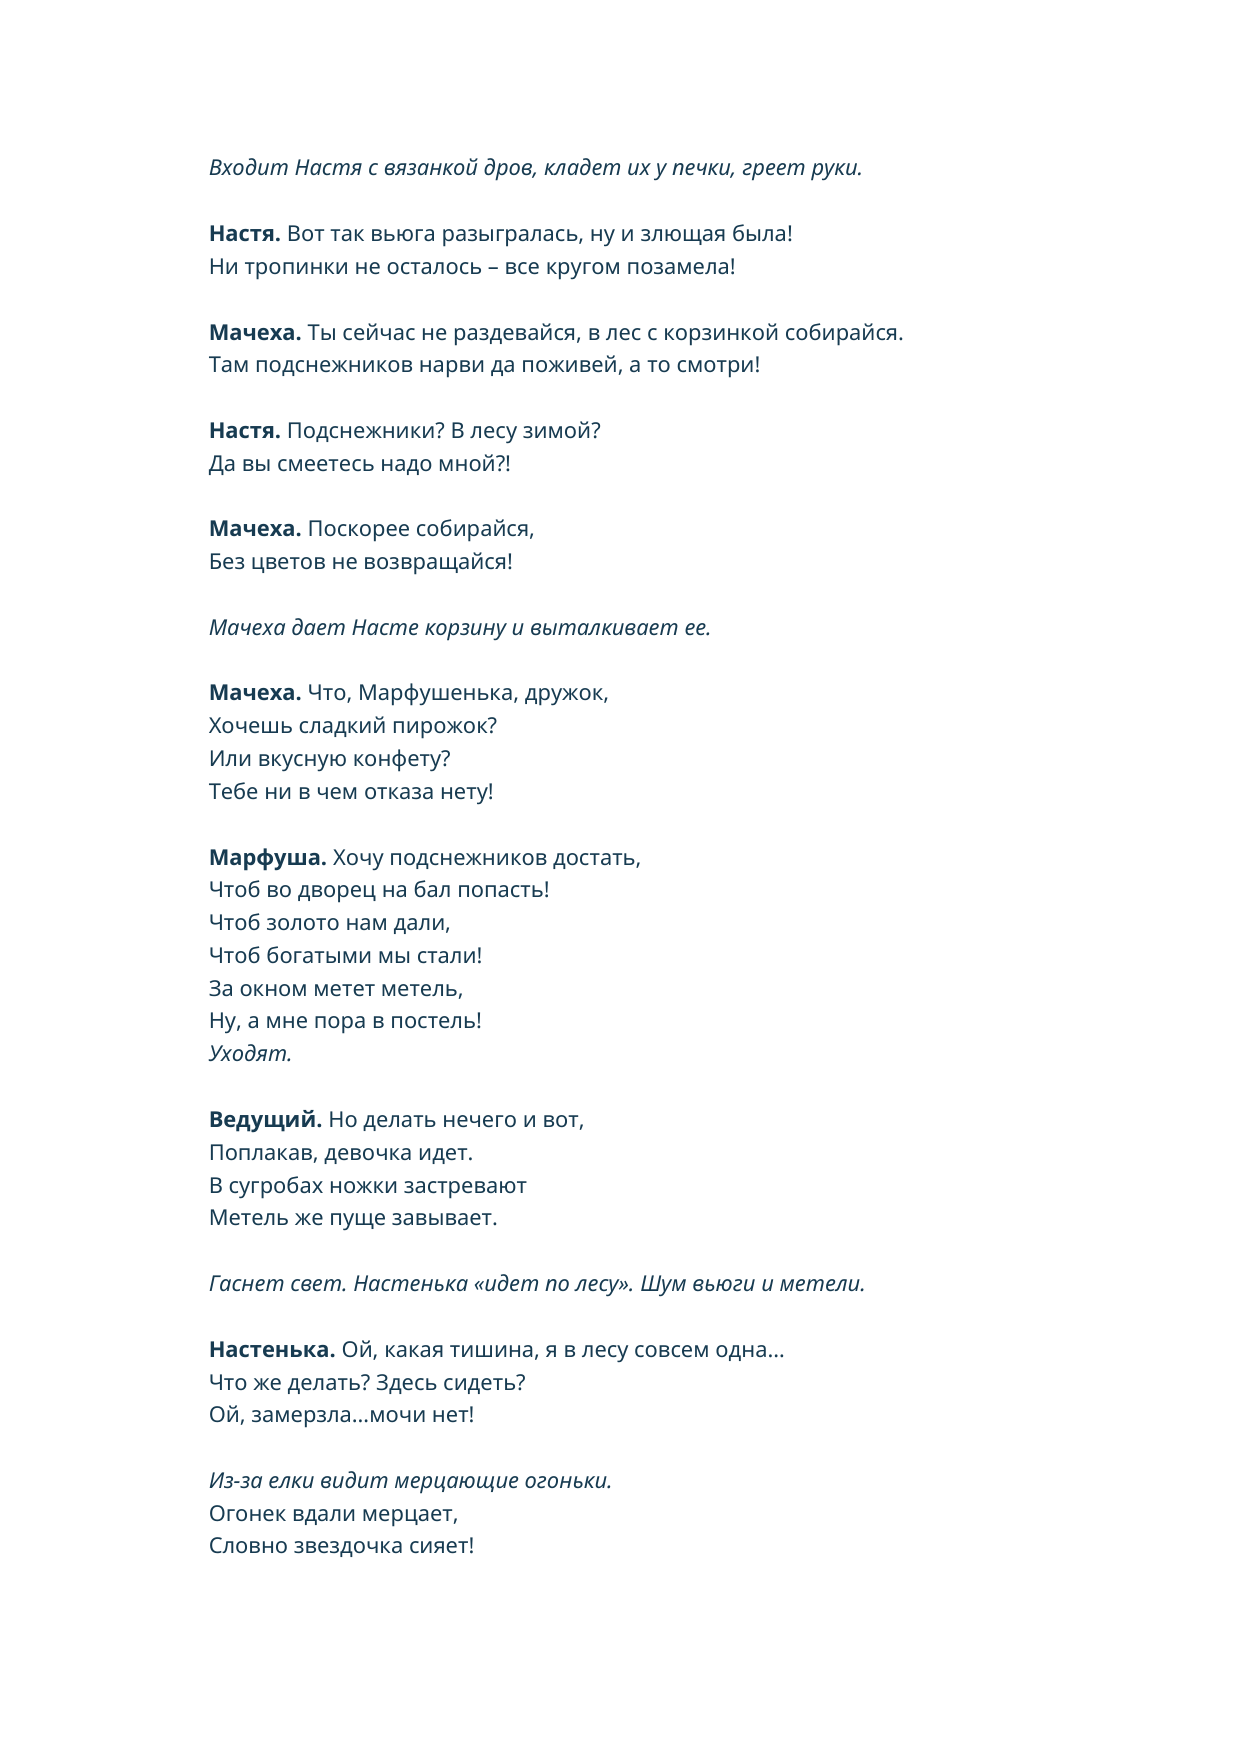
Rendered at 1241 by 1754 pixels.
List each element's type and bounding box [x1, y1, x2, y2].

table_cell [177, 118, 1142, 1624]
